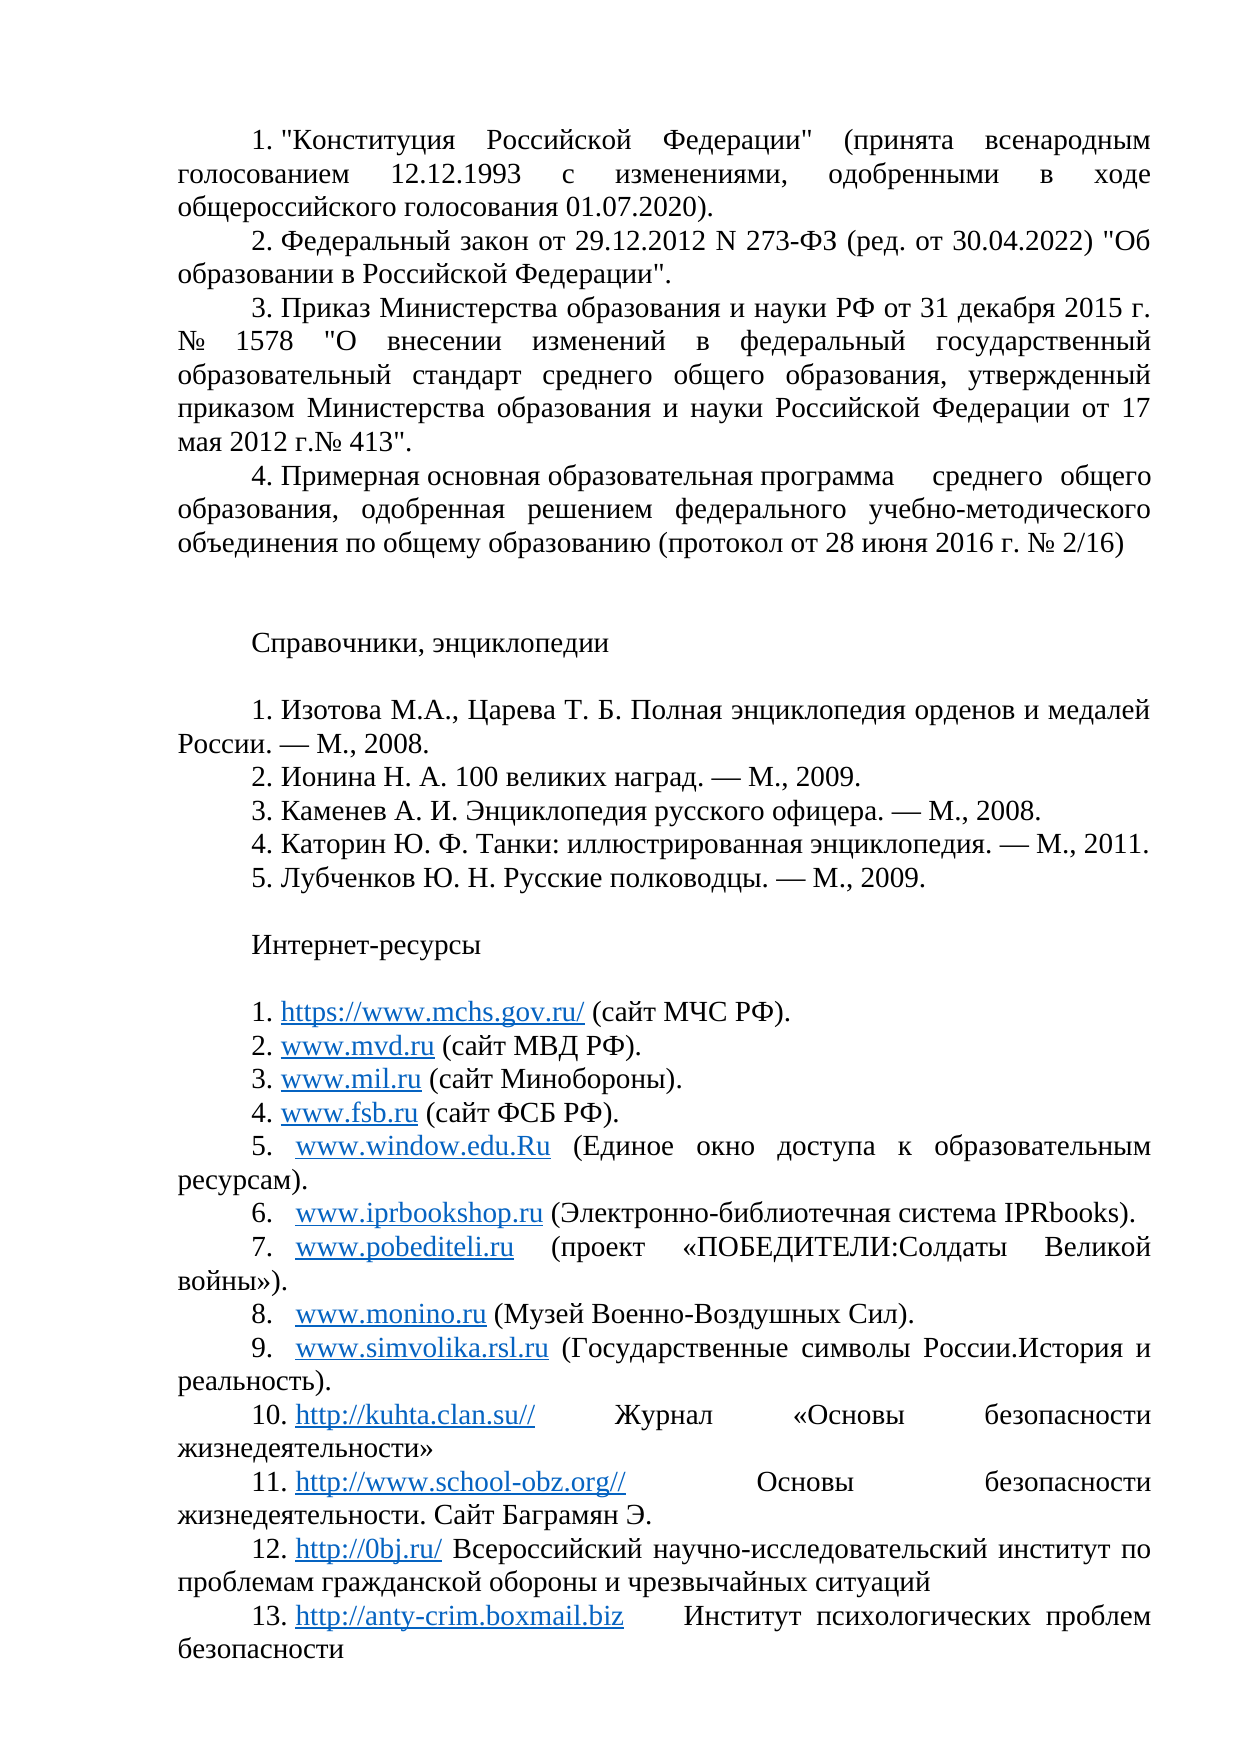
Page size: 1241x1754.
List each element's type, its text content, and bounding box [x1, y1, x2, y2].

list www.window.edu.Ru (Единое окно доступа к образовательным ресурсам). [177, 1128, 1152, 1196]
list www.mil.ru (сайт Минобороны). [177, 1061, 1152, 1095]
list Изотова М.А., Царева Т. Б. Полная энциклопедия орденов и медалей России. — М., 2008. [177, 692, 1152, 759]
list Федеральный закон от 29.12.2012 N 273-ФЗ (ред. от 30.04.2022) "Об образовании в Российской Федерации". [177, 223, 1152, 290]
list www.simvolika.rsl.ru (Государственные символы России.История и реальность). [177, 1330, 1152, 1397]
list Каменев А. И. Энциклопедия русского офицера. — М., 2008. [177, 793, 1152, 827]
list Ионина Н. А. 100 великих наград. — М., 2009. [177, 759, 1152, 793]
list Лубченков Ю. Н. Русские полководцы. — М., 2009. [177, 860, 1152, 894]
list http://0bj.ru/ Всероссийский научно-исследовательский институт по проблемам гражданской обороны и чрезвычайных ситуаций [177, 1531, 1152, 1598]
list "Конституция Российской Федерации" (принята всенародным голосованием 12.12.1993 с изменениями, одобренными в ходе общероссийского голосования 01.07.2020). [177, 122, 1152, 223]
list www.iprbookshop.ru (Электронно-библиотечная система IPRbooks). [177, 1196, 1152, 1229]
list Примерная основная образовательная программа среднего общего образования, одобренная решением федерального учебно-методического объединения по общему образованию (протокол от 28 июня 2016 г. № 2/16) [177, 458, 1152, 558]
list Каторин Ю. Ф. Танки: иллюстрированная энциклопедия. — М., 2011. [177, 827, 1152, 860]
list www.monino.ru (Музей Военно-Воздушных Сил). [177, 1296, 1152, 1330]
text Справочники, энциклопедии [177, 625, 1152, 659]
list http://kuhta.clan.su// Журнал «Основы безопасности жизнедеятельности» [177, 1397, 1152, 1464]
list www.mvd.ru (сайт МВД РФ). [177, 1028, 1152, 1061]
list https://www.mchs.gov.ru/ (сайт МЧС РФ). [251, 994, 1152, 1028]
list http://anty-crim.boxmail.biz Институт психологических проблем безопасности [177, 1598, 1152, 1665]
list www.fsb.ru (сайт ФСБ РФ). [177, 1095, 1152, 1128]
text Интернет-ресурсы [177, 927, 1152, 961]
list Приказ Министерства образования и науки РФ от 31 декабря 2015 г. № 1578 "О внесении изменений в федеральный государственный образовательный стандарт среднего общего образования, утвержденный приказом Министерства образования и науки Российской Федерации от 17 мая 2012 г.№ 413". [177, 290, 1152, 458]
list http://www.school-obz.org// Основы безопасности жизнедеятельности. Сайт Баграмян Э. [177, 1464, 1152, 1531]
list www.pobediteli.ru (проект «ПОБЕДИТЕЛИ:Солдаты Великой войны»). [177, 1229, 1152, 1296]
